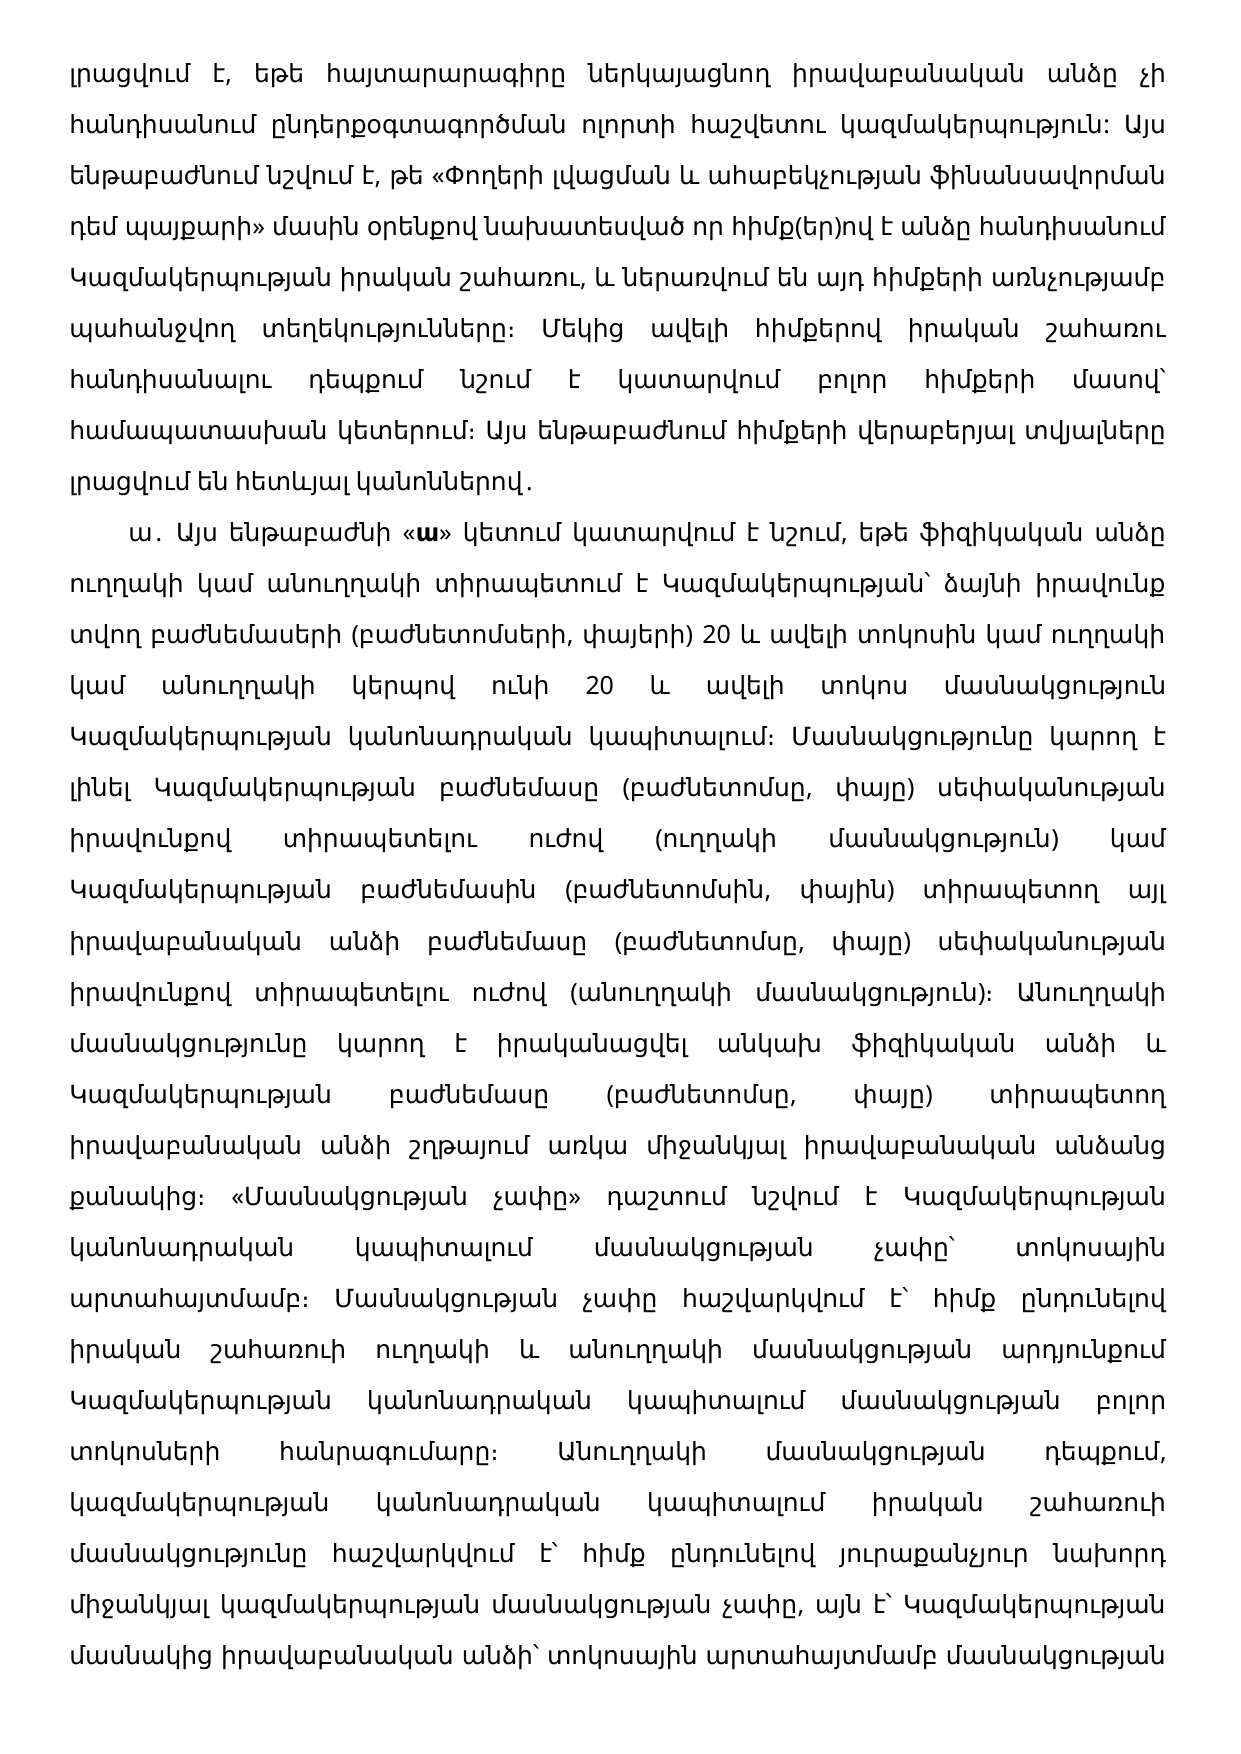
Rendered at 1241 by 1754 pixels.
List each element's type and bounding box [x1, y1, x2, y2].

text [69, 515, 1167, 1672]
list [69, 56, 1167, 498]
